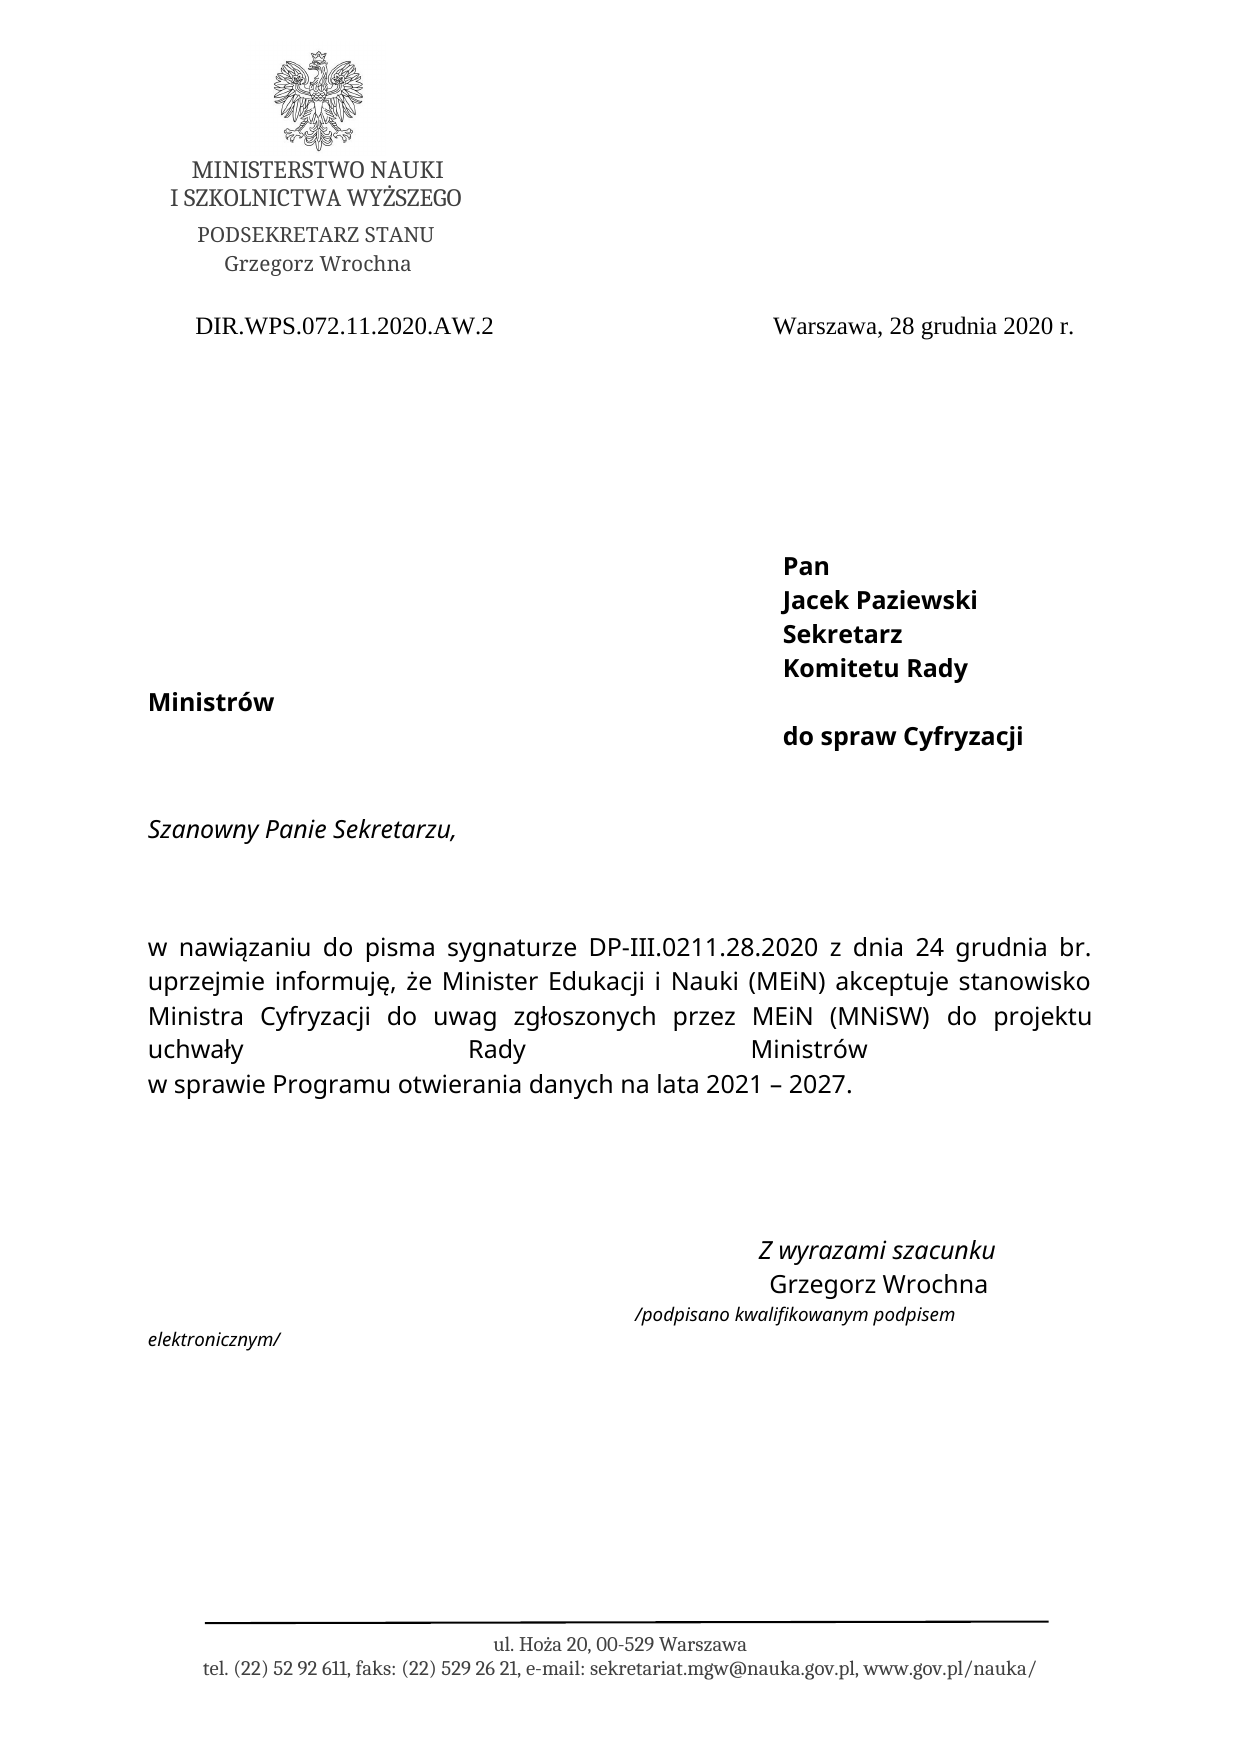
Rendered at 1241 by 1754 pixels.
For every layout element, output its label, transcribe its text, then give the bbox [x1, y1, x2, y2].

text w nawiązaniu do pisma sygnaturze DP-III.0211.28.2020 z dnia 24 grudnia br. uprzejmie informuję, że Minister Edukacji i Nauki (MEiN) akceptuje stanowisko Ministra Cyfryzacji do uwag zgłoszonych przez MEiN (MNiSW) do projektu uchwały Rady Ministrów w sprawie Programu otwierania danych na lata 2021 – 2027. [148, 930, 1092, 1100]
text Jacek Paziewski [148, 582, 1092, 617]
text Grzegorz Wrochna [148, 1267, 1092, 1301]
text Szanowny Panie Sekretarzu, [148, 812, 1092, 846]
text Pan [148, 548, 1092, 582]
text do spraw Cyfryzacji [148, 719, 1092, 753]
text Z wyrazami szacunku [148, 1233, 1092, 1267]
picture [246, 41, 386, 156]
text Komitetu Rady Ministrów [148, 651, 1092, 719]
text Sekretarz [148, 617, 1092, 651]
text /podpisano kwalifikowanym podpisem elektronicznym/ [148, 1301, 1092, 1352]
